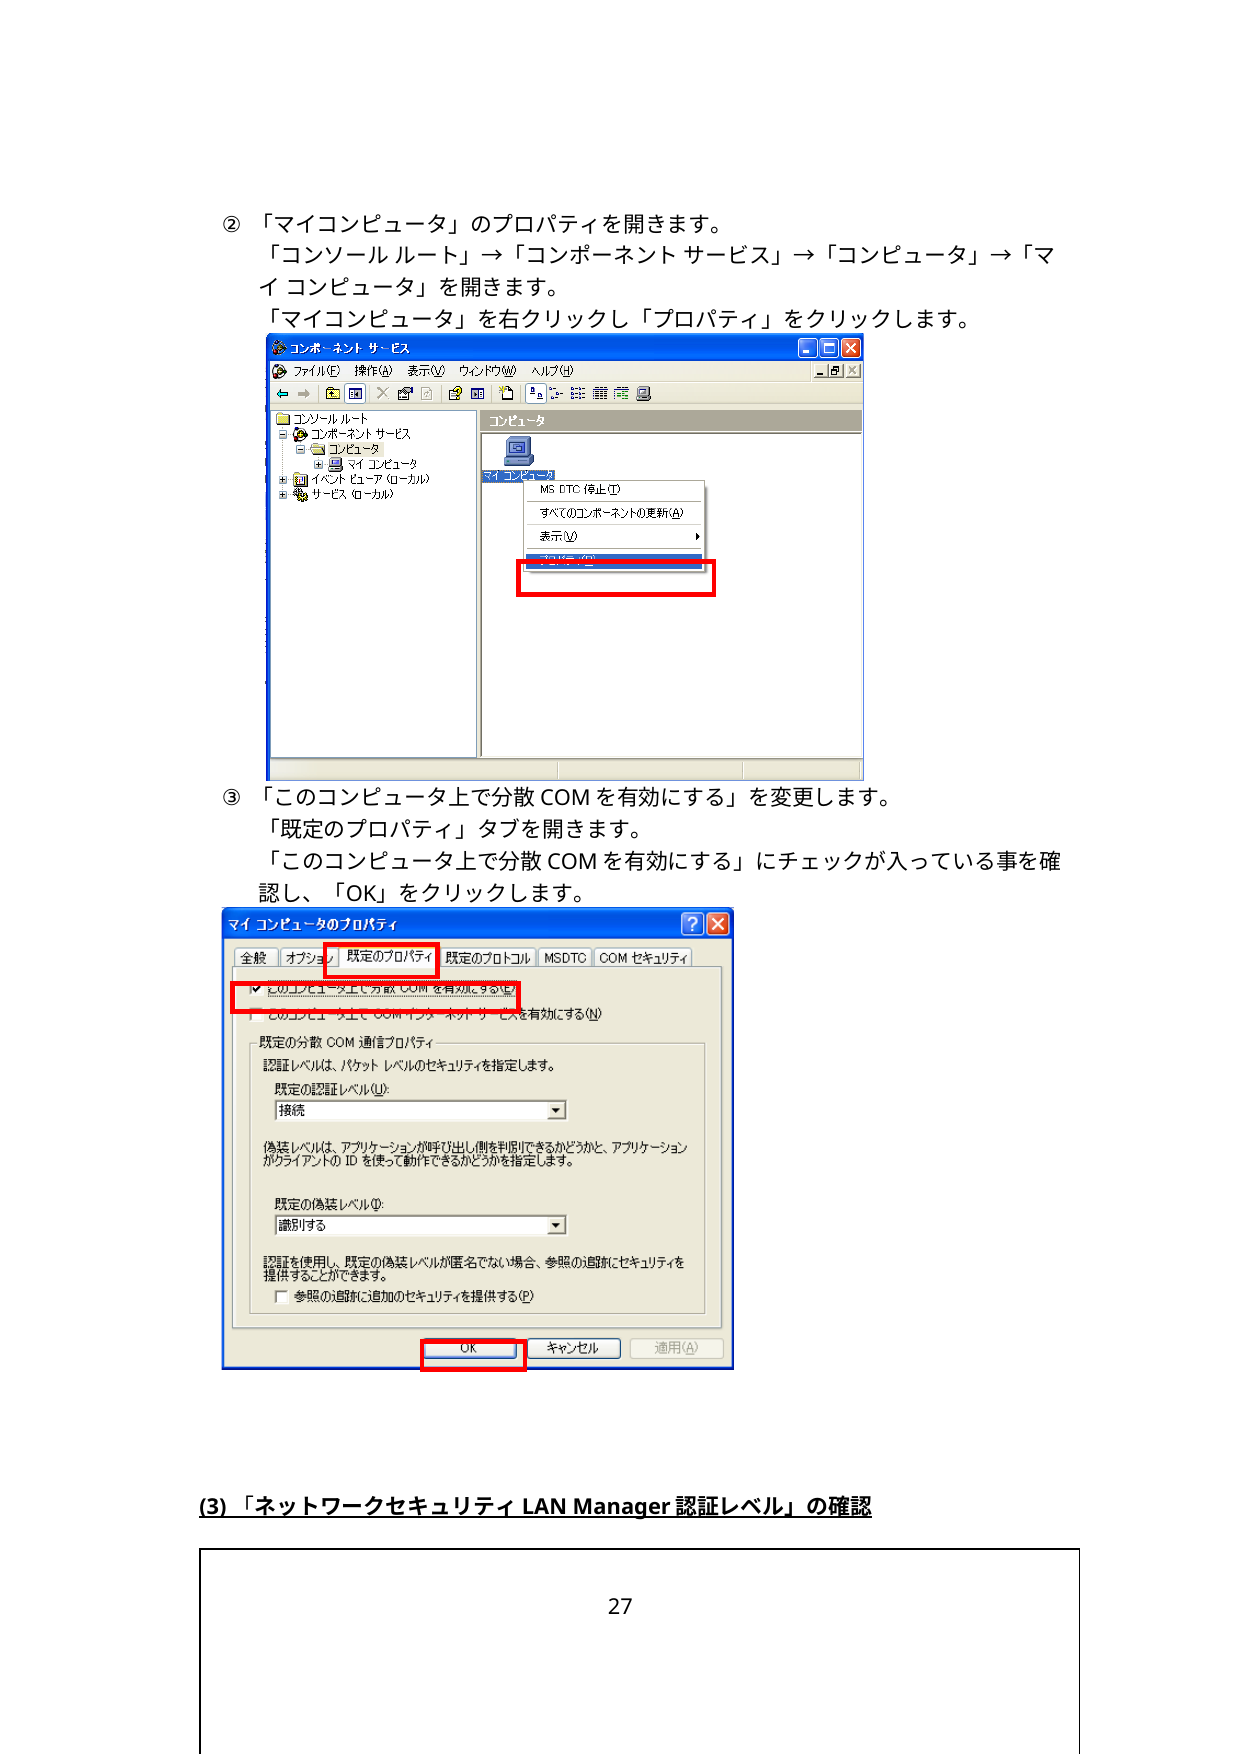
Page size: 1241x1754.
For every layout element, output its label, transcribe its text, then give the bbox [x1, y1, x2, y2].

text 「既定のプロパティ」タブを開きます。 [238, 812, 1063, 844]
text 「マイコンピュータ」を右クリックし「プロパティ」をクリックします。 [238, 302, 1063, 333]
text (3) 「ネットワークセキュリティ LAN Manager認証レベル」の確認 [177, 1489, 1063, 1521]
picture [221, 907, 734, 1370]
picture [265, 333, 864, 781]
text 「このコンピュータ上で分散COMを有効にする」にチェックが入っている事を確認し、「OK」をクリックします。 [258, 844, 1063, 907]
list 「このコンピュータ上で分散COMを有効にする」を変更します。 [222, 780, 1063, 812]
text 「コンソール ルート」→「コンポーネント サービス」→「コンピュータ」→「マイ コンピュータ」を開きます。 [258, 238, 1063, 302]
picture [424, 1344, 523, 1367]
list 「マイコンピュータ」のプロパティを開きます。 [222, 207, 1063, 238]
